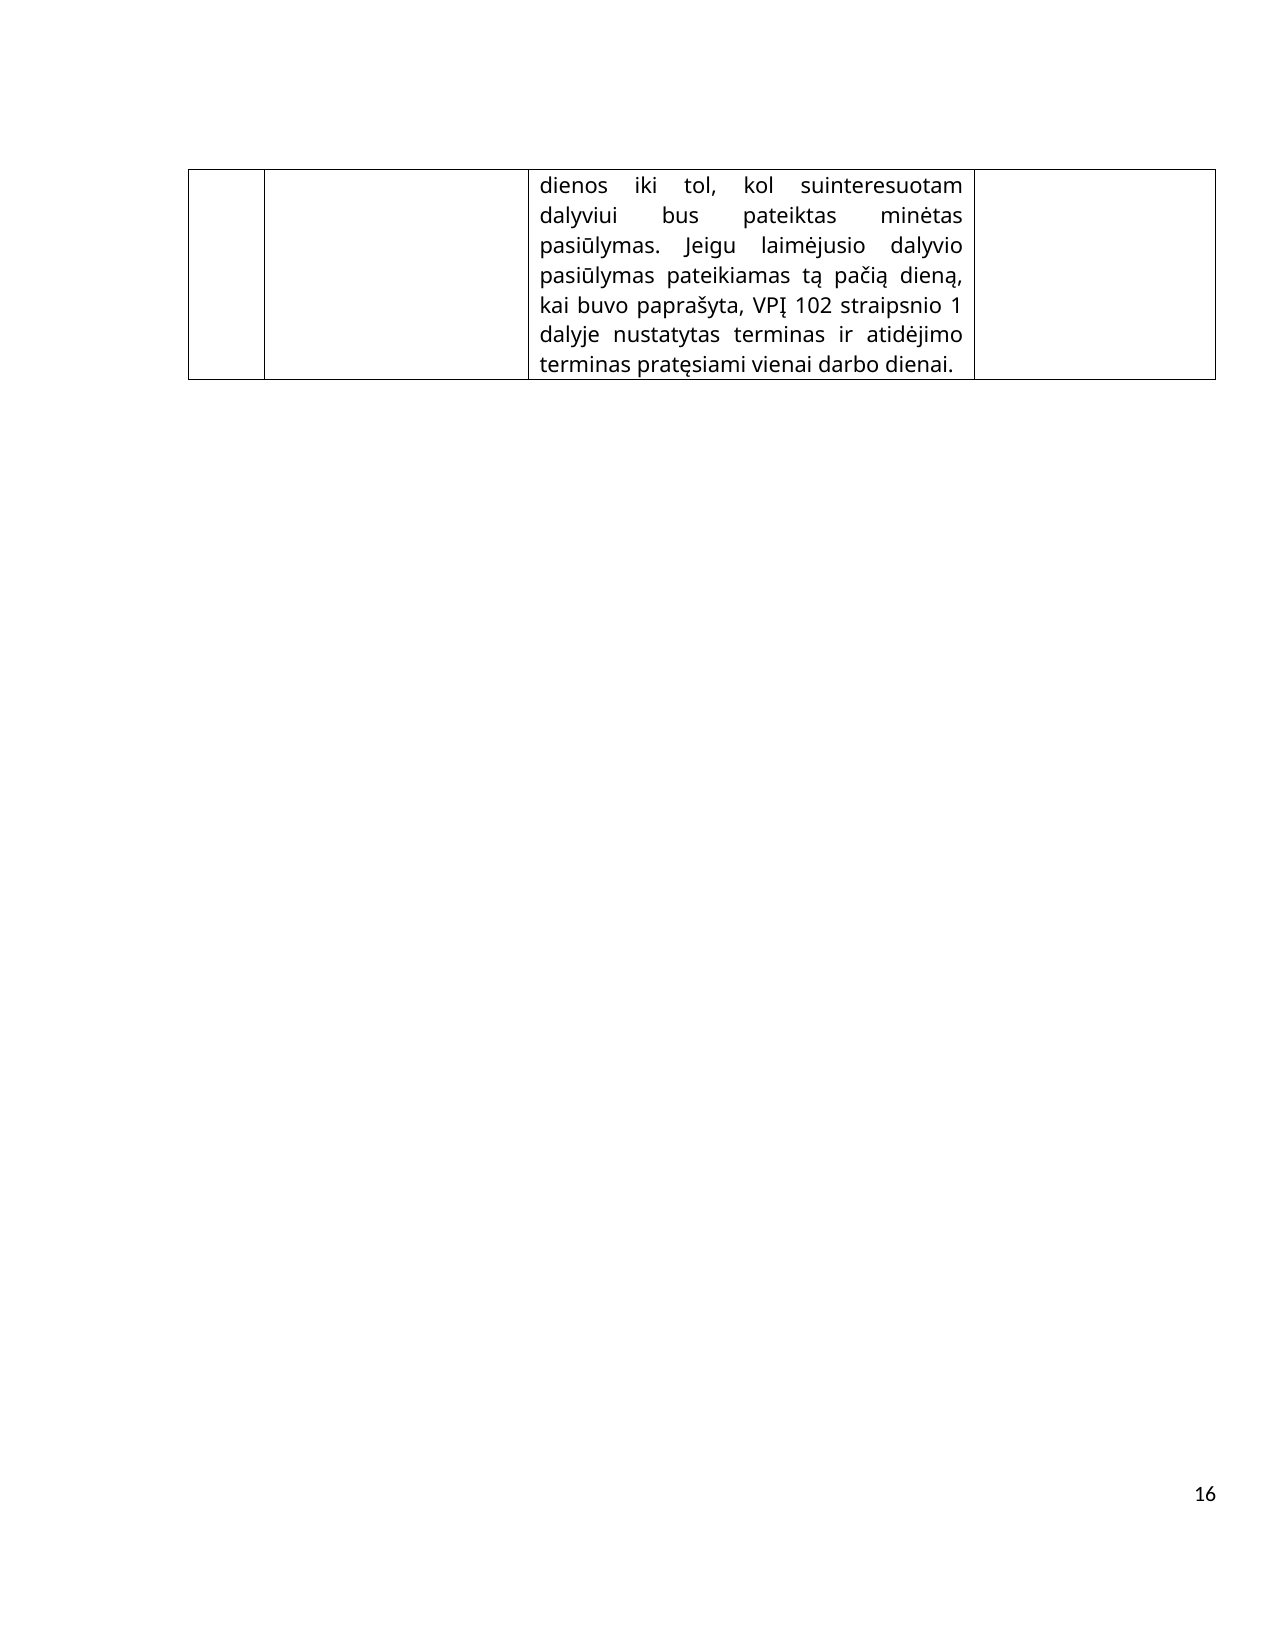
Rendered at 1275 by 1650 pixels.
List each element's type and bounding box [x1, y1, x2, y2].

table_cell [975, 170, 1215, 379]
table_cell [265, 170, 528, 379]
table_cell [529, 170, 974, 379]
table_cell [189, 170, 264, 379]
